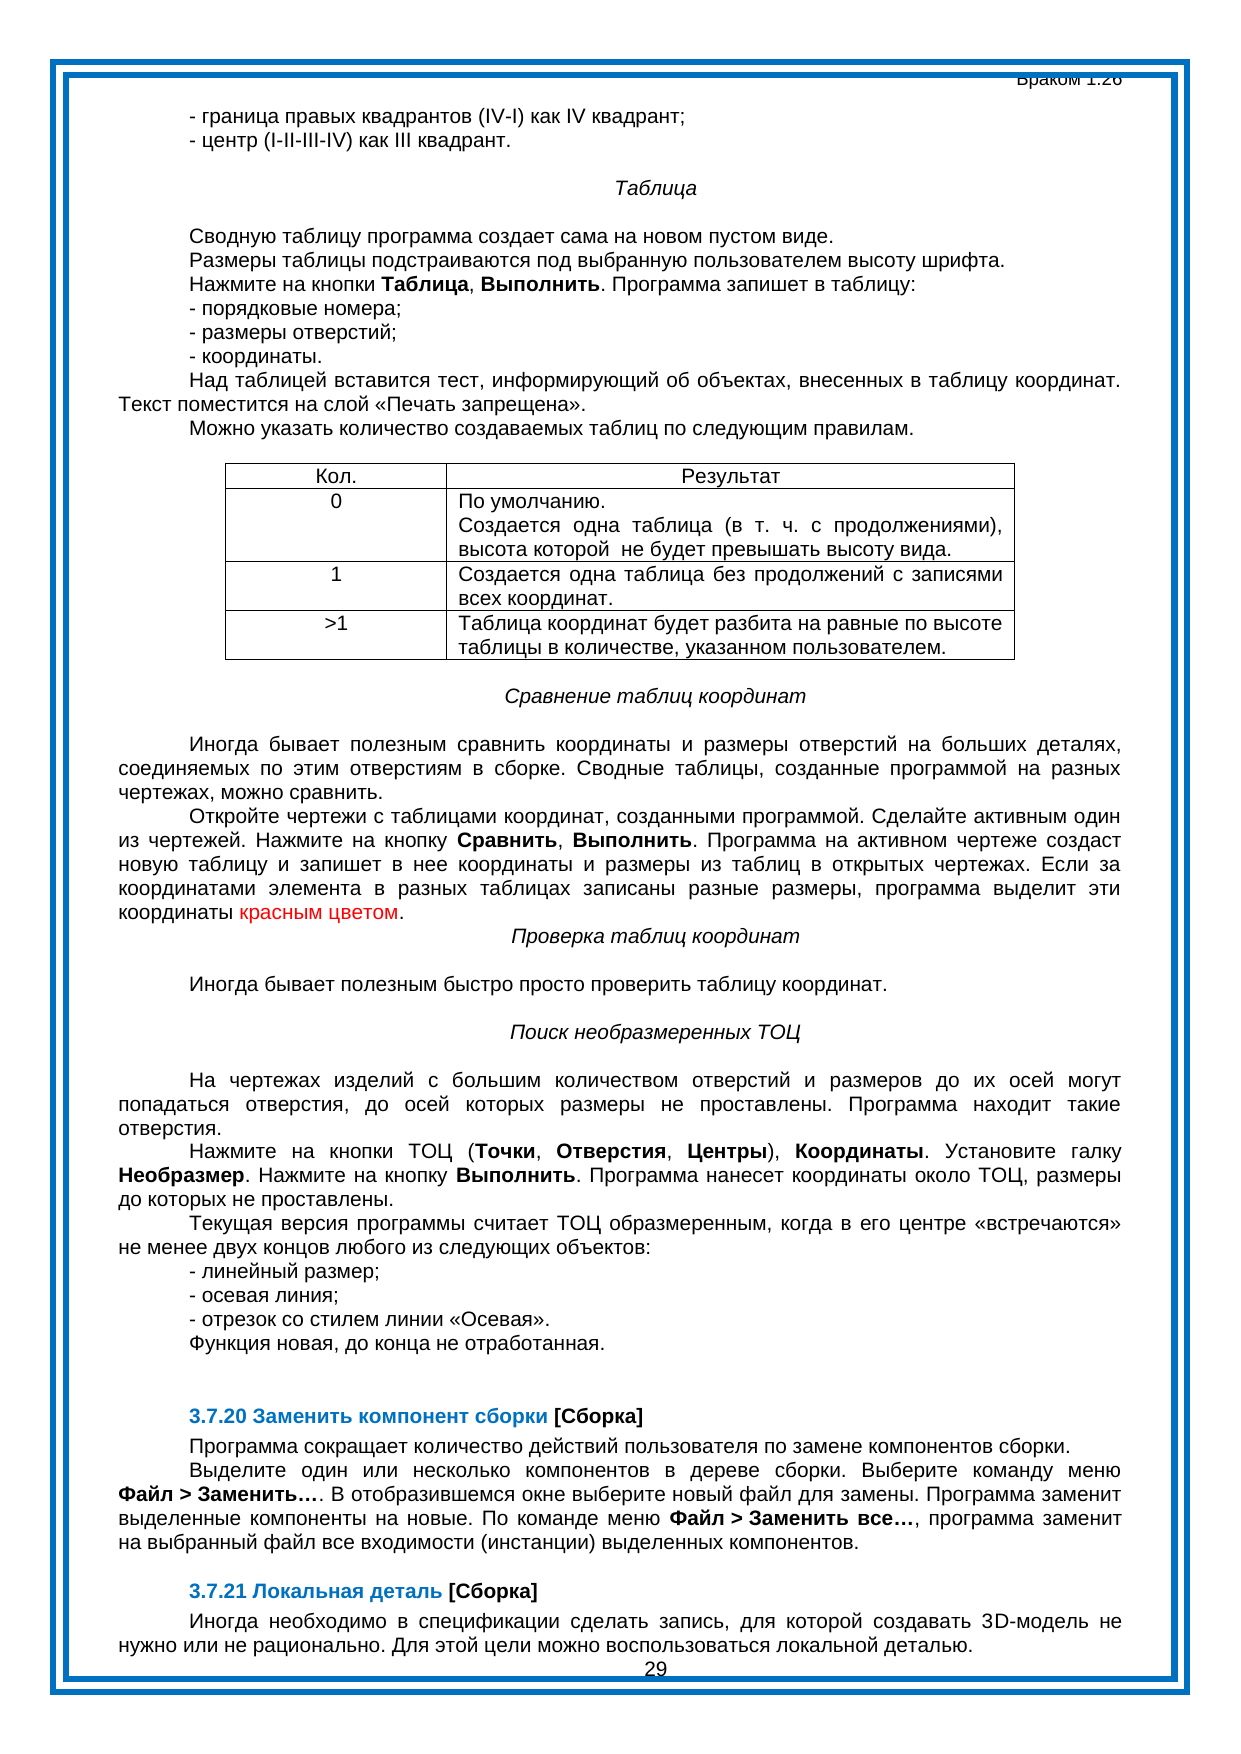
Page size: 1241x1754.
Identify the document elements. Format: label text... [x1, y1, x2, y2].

text 3.7.21 Локальная деталь [Сборка] [118, 1579, 1122, 1603]
text Иногда бывает полезным быстро просто проверить таблицу координат. [118, 972, 1122, 996]
text Нажмите на кнопки Таблица, Выполнить. Программа запишет в таблицу: [118, 272, 1122, 296]
text Таблица [118, 176, 1122, 200]
text Программа сокращает количество действий пользователя по замене компонентов сборки. [118, 1434, 1122, 1458]
table_cell 1 [226, 562, 446, 610]
text 3.7.20 Заменить компонент сборки [Сборка] [118, 1404, 1122, 1428]
text На чертежах изделий с большим количеством отверстий и размеров до их осей могут попадаться отверстия, до осей которых размеры не проставлены. Программа находит такие отверстия. [118, 1067, 1122, 1139]
table_cell Таблица координат будет разбита на равные по высоте таблицы в количестве, указанном пользователем. [447, 611, 1014, 659]
table_cell По умолчанию. Создается одна таблица (в т. ч. с продолжениями), высота которой не будет превышать высоту вида. [447, 489, 1014, 561]
text Иногда необходимо в спецификации сделать запись, для которой создавать 3D-модель не нужно или не рационально. Для этой цели можно воспользоваться локальной деталью. [118, 1609, 1122, 1657]
text Текущая версия программы считает ТОЦ образмеренным, когда в его центре «встречаются» не менее двух концов любого из следующих объектов: [118, 1211, 1122, 1259]
table_cell Создается одна таблица без продолжений с записями всех координат. [447, 562, 1014, 610]
text Иногда бывает полезным сравнить координаты и размеры отверстий на больших деталях, соединяемых по этим отверстиям в сборке. Сводные таблицы, созданные программой на разных чертежах, можно сравнить. [118, 732, 1122, 804]
text - размеры отверстий; [118, 319, 1122, 343]
text Проверка таблиц координат [118, 924, 1122, 948]
text Нажмите на кнопки ТОЦ (Точки, Отверстия, Центры), Координаты. Установите галку Необразмер. Нажмите на кнопку Выполнить. Программа нанесет координаты около ТОЦ, размеры до которых не проставлены. [118, 1139, 1122, 1211]
text Сравнение таблиц координат [118, 684, 1122, 708]
text - центр (I-II-III-IV) как III квадрант. [118, 128, 1122, 152]
table_header Результат [447, 464, 1014, 488]
text - координаты. [118, 343, 1122, 367]
text - отрезок со стилем линии «Осевая». [118, 1307, 1122, 1331]
text - граница правых квадрантов (IV-I) как IV квадрант; [118, 104, 1122, 128]
text Над таблицей вставится тест, информирующий об объектах, внесенных в таблицу координат. Текст поместится на слой «Печать запрещена». [118, 367, 1122, 415]
text - осевая линия; [118, 1283, 1122, 1307]
text Откройте чертежи с таблицами координат, созданными программой. Сделайте активным один из чертежей. Нажмите на кнопку Сравнить, Выполнить. Программа на активном чертеже создаст новую таблицу и запишет в нее координаты и размеры из таблиц в открытых чертежах. Если за координатами элемента в разных таблицах записаны разные размеры, программа выделит эти координаты красным цветом. [118, 804, 1122, 924]
table_cell >1 [226, 611, 446, 659]
text Можно указать количество создаваемых таблиц по следующим правилам. [189, 415, 1122, 439]
table_cell 0 [226, 489, 446, 561]
text Сводную таблицу программа создает сама на новом пустом виде. [118, 224, 1122, 248]
text Функция новая, до конца не отработанная. [118, 1331, 1122, 1355]
text - линейный размер; [118, 1259, 1122, 1283]
text - порядковые номера; [118, 296, 1122, 319]
text Размеры таблицы подстраиваются под выбранную пользователем высоту шрифта. [118, 248, 1122, 272]
text Выделите один или несколько компонентов в дереве сборки. Выберите команду меню Файл > Заменить…. В отобразившемся окне выберите новый файл для замены. Программа заменит выделенные компоненты на новые. По команде меню Файл > Заменить все…, программа заменит на выбранный файл все входимости (инстанции) выделенных компонентов. [118, 1458, 1122, 1554]
text Поиск необразмеренных ТОЦ [118, 1019, 1122, 1043]
table_header Кол. [226, 464, 446, 488]
